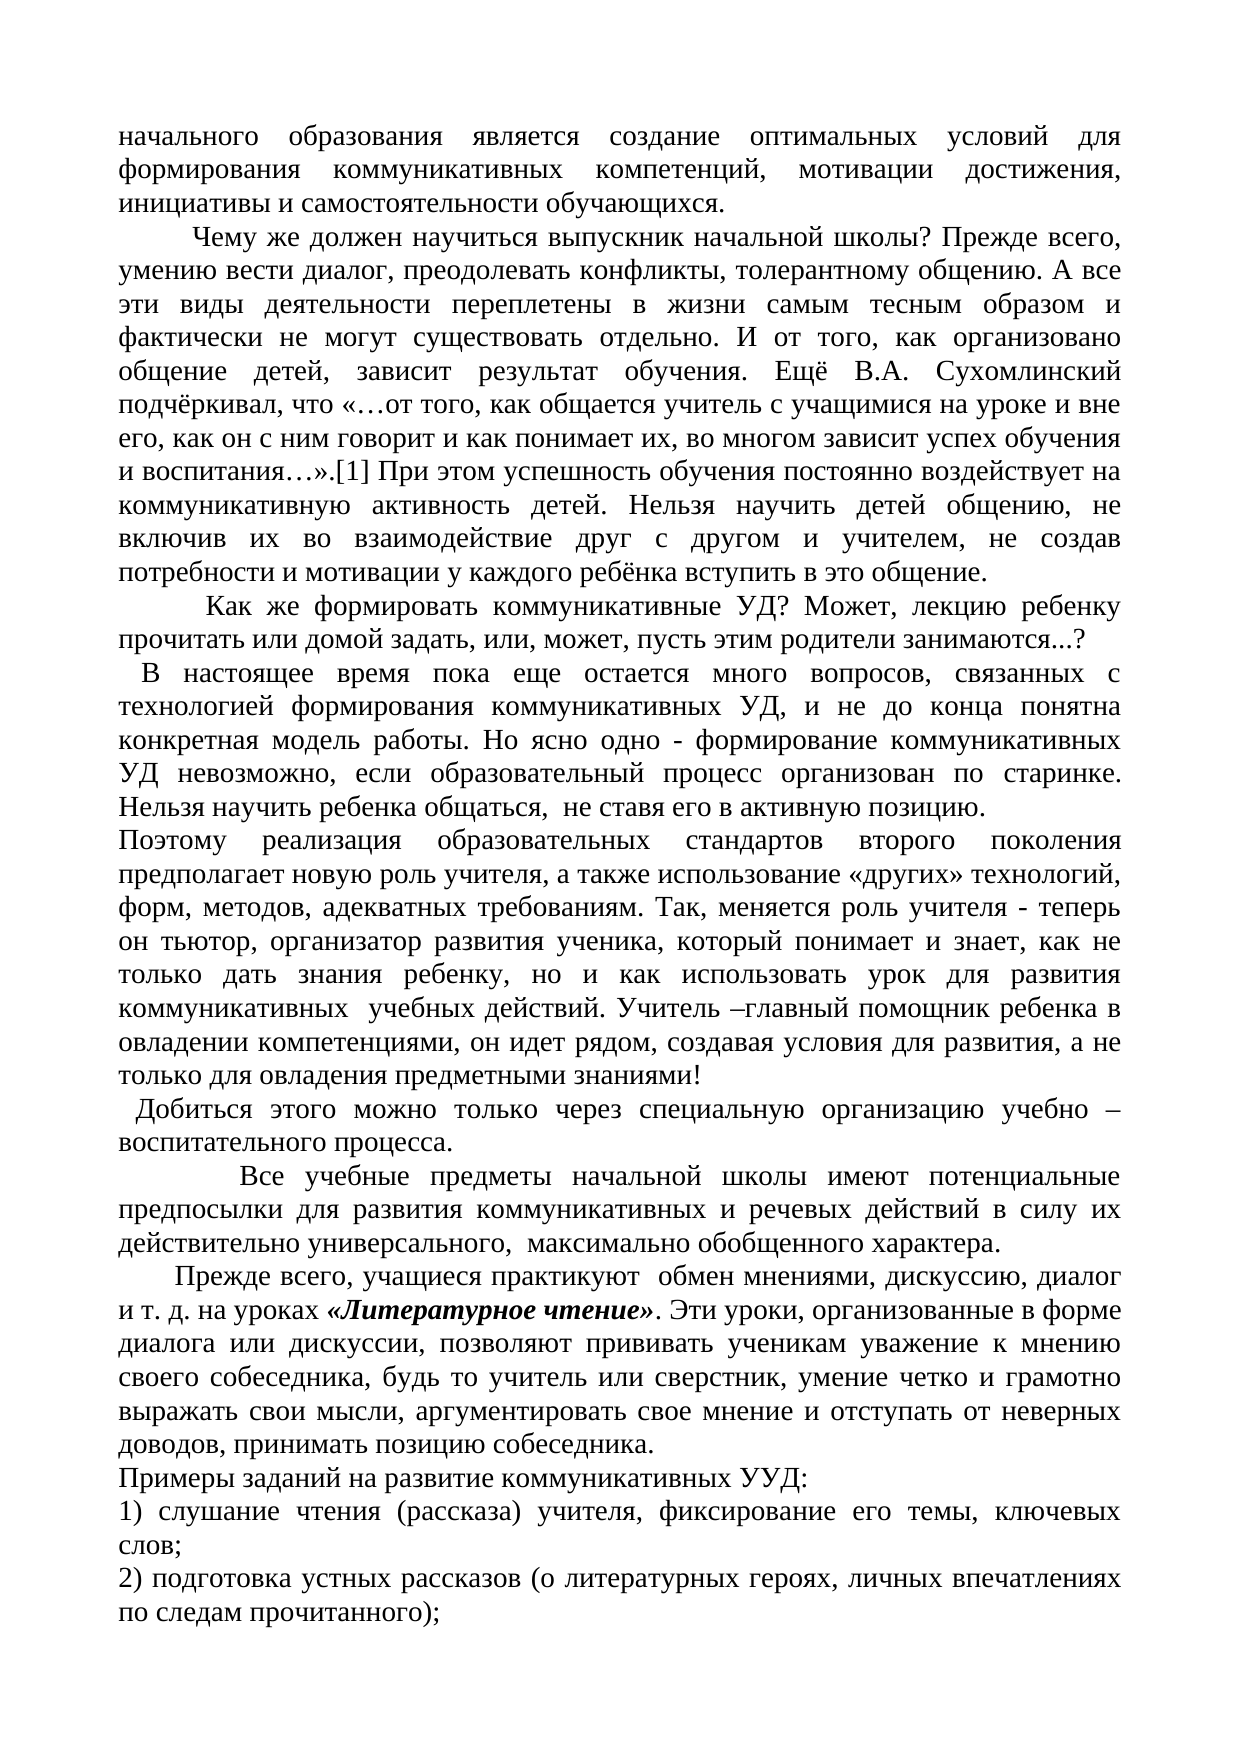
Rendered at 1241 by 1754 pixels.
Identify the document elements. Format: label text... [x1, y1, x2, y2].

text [118, 118, 1122, 219]
text Добиться этого можно только через специальную организацию учебно –воспитательного процесса. [118, 1091, 1122, 1158]
text 1) слушание чтения (рассказа) учителя, фиксирование его темы, ключевых слов; [118, 1493, 1122, 1560]
text Прежде всего, учащиеся практикуют обмен мнениями, дискуссию, диалог и т. д. на уроках «Литературное чтение». Эти уроки, организованные в форме диалога или дискуссии, позволяют прививать ученикам уважение к мнению своего собеседника, будь то учитель или сверстник, умение четко и грамотно выражать свои мысли, аргументировать свое мнение и отступать от неверных доводов, принимать позицию собеседника. [118, 1258, 1122, 1460]
text 2) подготовка устных рассказов (о литературных героях, личных впечатлениях по следам прочитанного); [118, 1560, 1122, 1627]
text Примеры заданий на развитие коммуникативных УУД: [118, 1460, 1122, 1493]
text Чему же должен научиться выпускник начальной школы? Прежде всего, умению вести диалог, преодолевать конфликты, толерантному общению. А все эти виды деятельности переплетены в жизни самым тесным образом и фактически не могут существовать отдельно. И от того, как организовано общение детей, зависит результат обучения. Ещё В.А. Сухомлинский подчёркивал, что «…от того, как общается учитель с учащимися на уроке и вне его, как он с ним говорит и как понимает их, во многом зависит успех обучения и воспитания…».[1] При этом успешность обучения постоянно воздействует на коммуникативную активность детей. Нельзя научить детей общению, не включив их во взаимодействие друг с другом и учителем, не создав потребности и мотивации у каждого ребёнка вступить в это общение. [118, 219, 1122, 588]
text Как же формировать коммуникативные УД? Может, лекцию ребенку прочитать или домой задать, или, может, пусть этим родители занимаются...? [118, 588, 1122, 655]
text Все учебные предметы начальной школы имеют потенциальные предпосылки для развития коммуникативных и речевых действий в силу их действительно универсального, максимально обобщенного характера. [118, 1158, 1122, 1258]
text Поэтому реализация образовательных стандартов второго поколения предполагает новую роль учителя, а также использование «других» технологий, форм, методов, адекватных требованиям. Так, меняется роль учителя - теперь он тьютор, организатор развития ученика, который понимает и знает, как не только дать знания ребенку, но и как использовать урок для развития коммуникативных учебных действий. Учитель –главный помощник ребенка в овладении компетенциями, он идет рядом, создавая условия для развития, а не только для овладения предметными знаниями! [118, 822, 1122, 1091]
text В настоящее время пока еще остается много вопросов, связанных с технологией формирования коммуникативных УД, и не до конца понятна конкретная модель работы. Но ясно одно - формирование коммуникативных УД невозможно, если образовательный процесс организован по старинке. Нельзя научить ребенка общаться, не ставя его в активную позицию. [118, 655, 1122, 822]
